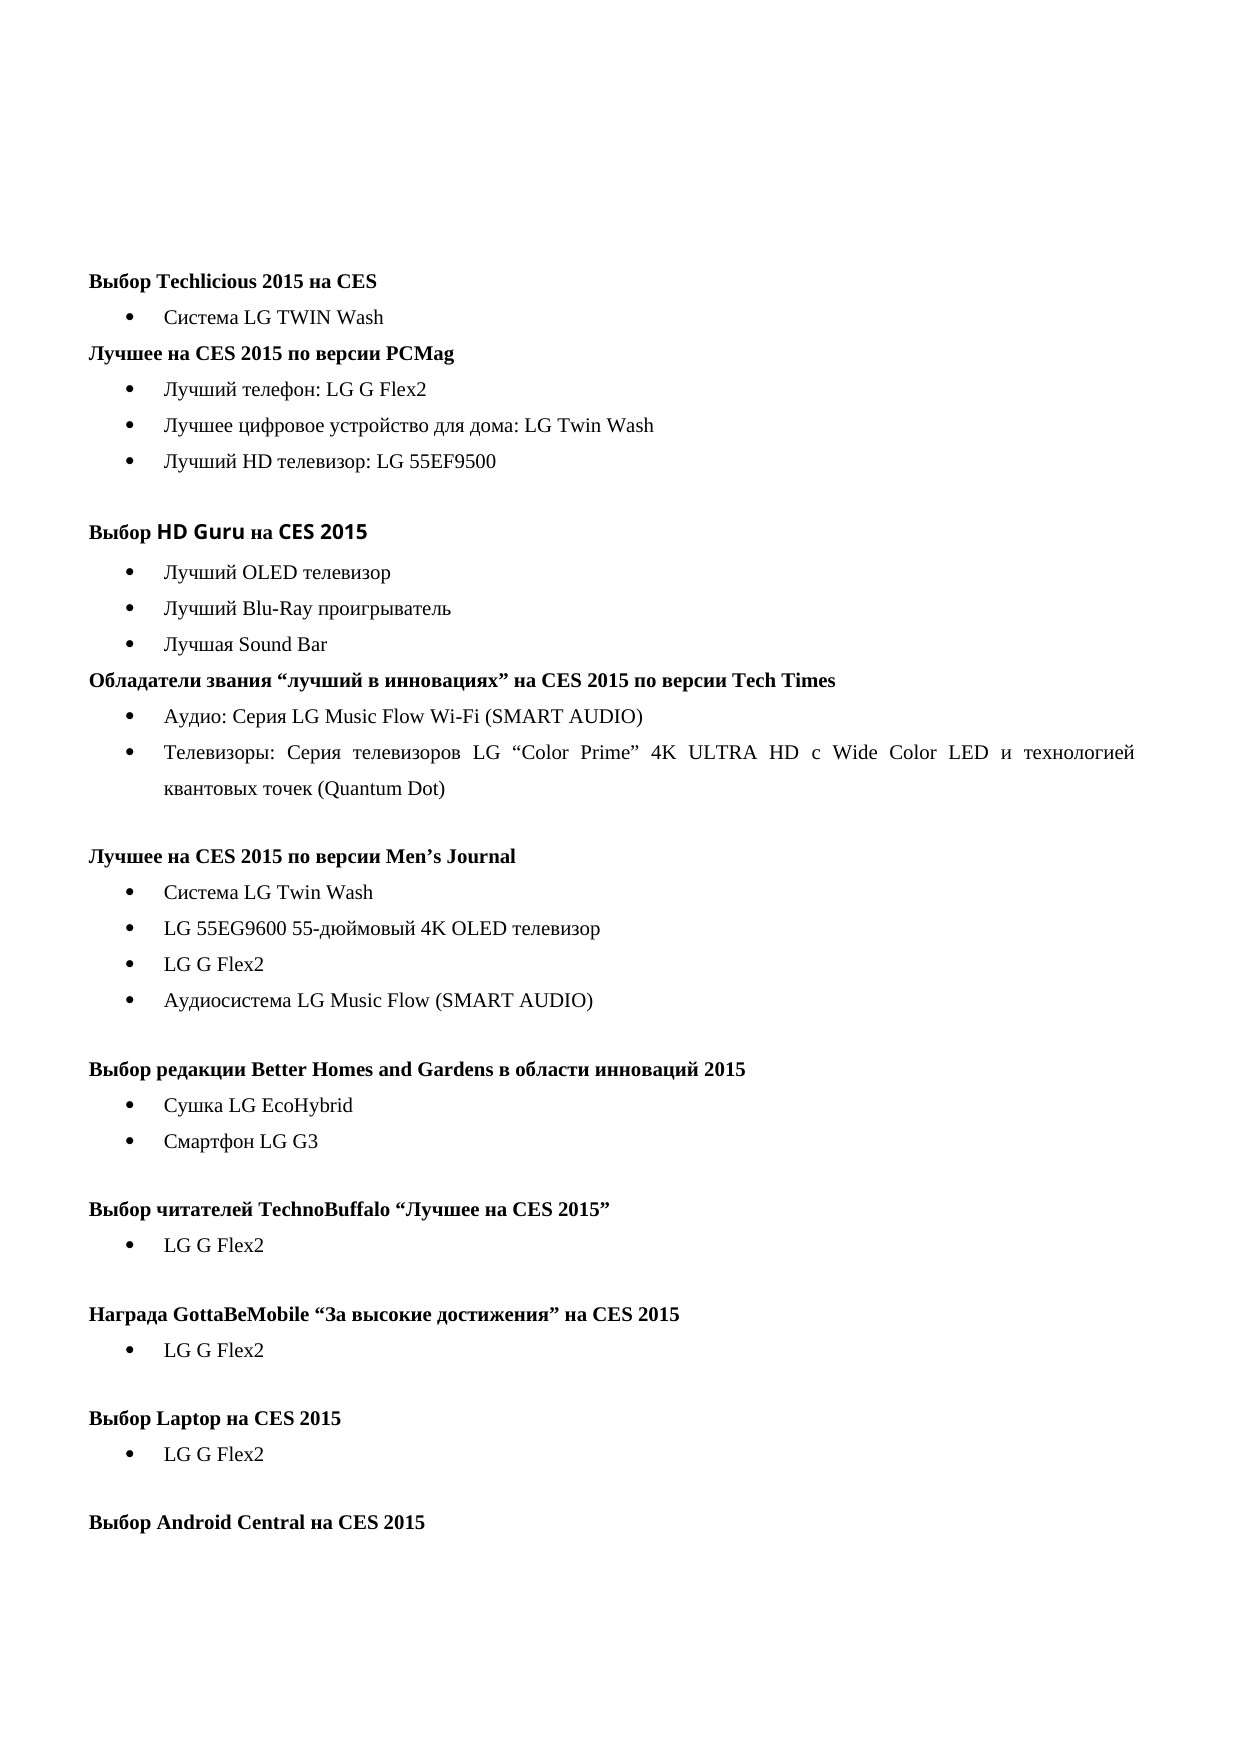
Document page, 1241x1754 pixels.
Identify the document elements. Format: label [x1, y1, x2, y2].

table_cell [88, 236, 1136, 1549]
